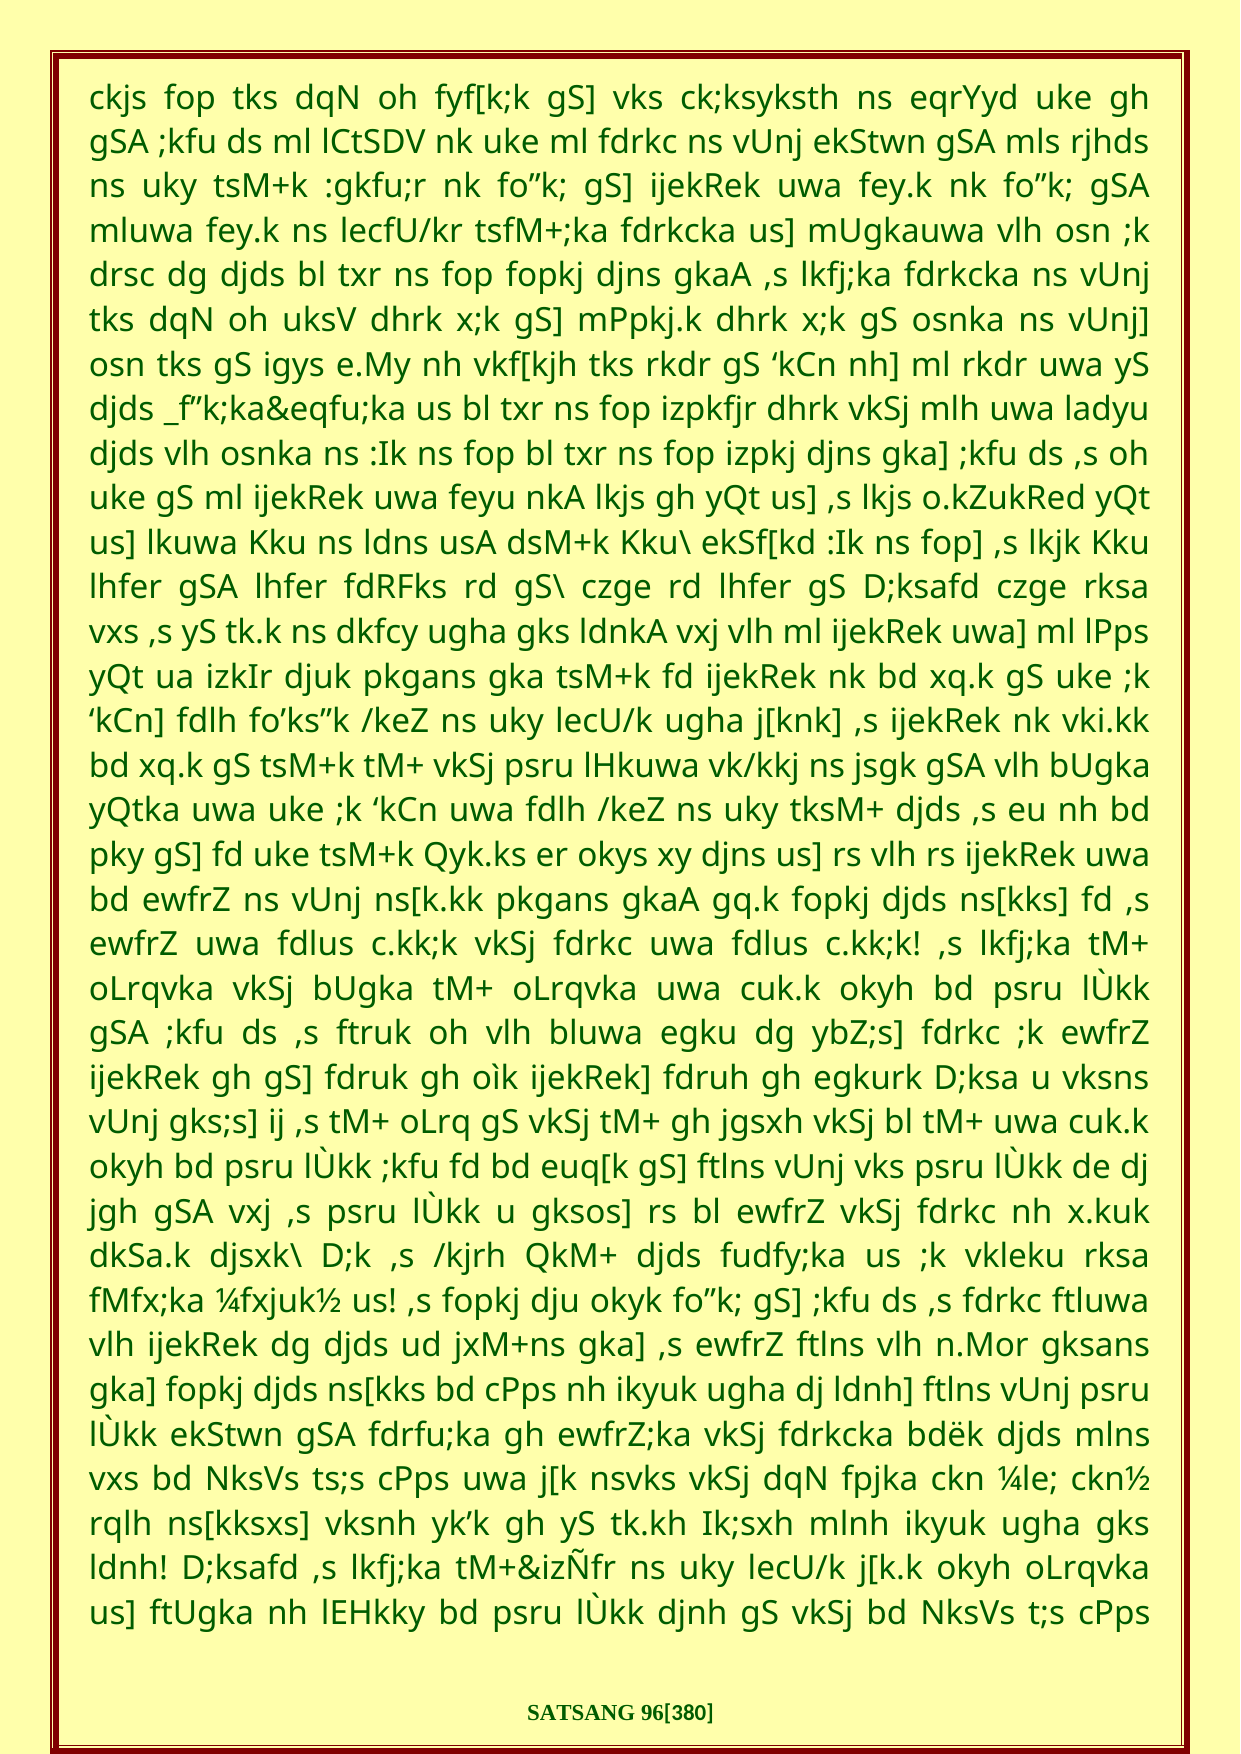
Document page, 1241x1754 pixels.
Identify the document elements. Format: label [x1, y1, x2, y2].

text [89, 74, 1152, 1634]
